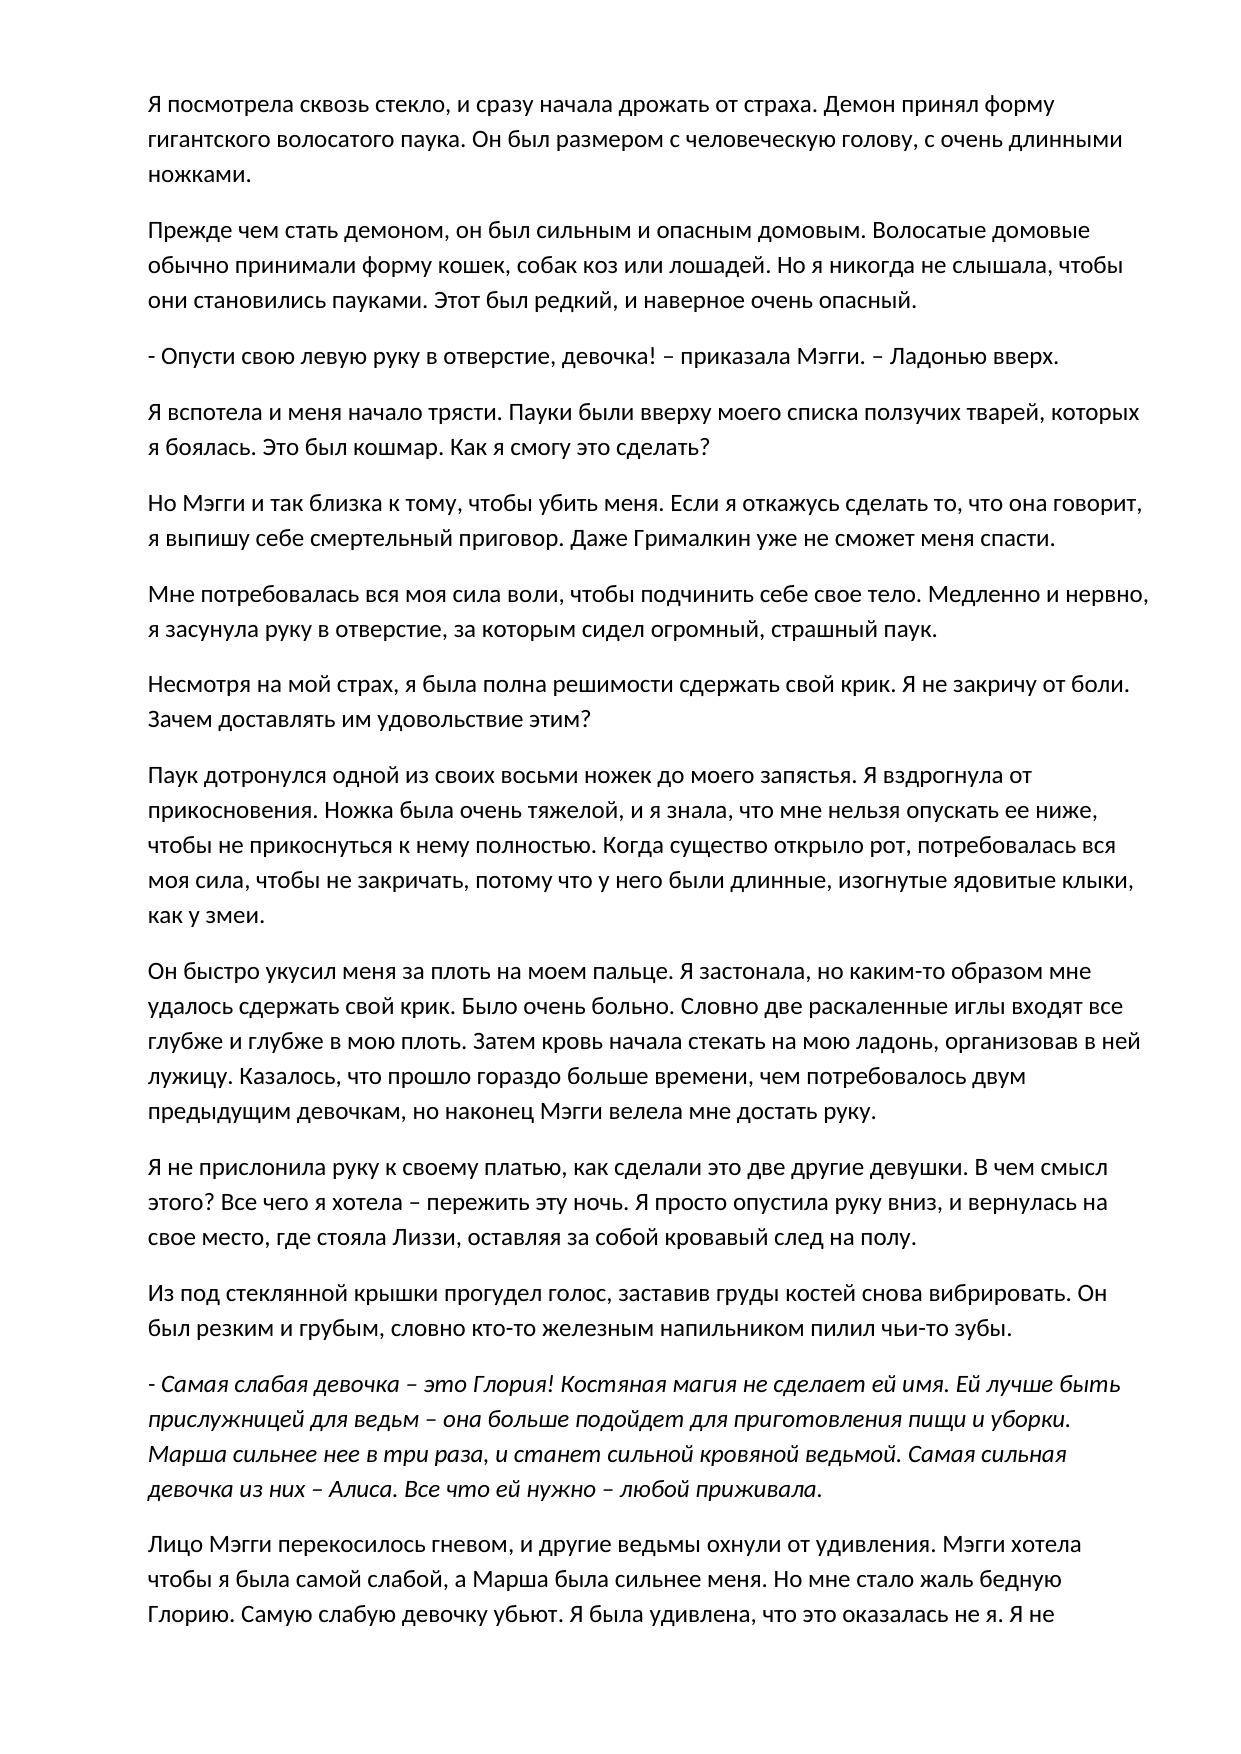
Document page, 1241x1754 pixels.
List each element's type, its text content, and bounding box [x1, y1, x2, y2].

text Несмотря на мой страх, я была полна решимости сдержать свой крик. Я не закричу от боли. Зачем доставлять им удовольствие этим? [148, 668, 1152, 734]
text Из под стеклянной крышки прогудел голос, заставив груды костей снова вибрировать. Он был резким и грубым, словно кто-то железным напильником пилил чьи-то зубы. [148, 1277, 1152, 1342]
text Мне потребовалась вся моя сила воли, чтобы подчинить себе свое тело. Медленно и нервно, я засунула руку в отверстие, за которым сидел огромный, страшный паук. [148, 578, 1152, 643]
text Я не прислонила руку к своему платью, как сделали это две другие девушки. В чем смысл этого? Все чего я хотела – пережить эту ночь. Я просто опустила руку вниз, и вернулась на свое место, где стояла Лиззи, оставляя за собой кровавый след на полу. [148, 1151, 1152, 1252]
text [148, 1528, 1152, 1629]
text Но Мэгги и так близка к тому, чтобы убить меня. Если я откажусь сделать то, что она говорит, я выпишу себе смертельный приговор. Даже Грималкин уже не сможет меня спасти. [148, 487, 1152, 552]
text Паук дотронулся одной из своих восьми ножек до моего запястья. Я вздрогнула от прикосновения. Ножка была очень тяжелой, и я знала, что мне нельзя опускать ее ниже, чтобы не прикоснуться к нему полностью. Когда существо открыло рот, потребовалась вся моя сила, чтобы не закричать, потому что у него были длинные, изогнутые ядовитые клыки, как у змеи. [148, 759, 1152, 930]
text - Самая слабая девочка – это Глория! Костяная магия не сделает ей имя. Ей лучше быть прислужницей для ведьм – она больше подойдет для приготовления пищи и уборки. Марша сильнее нее в три раза, и станет сильной кровяной ведьмой. Самая сильная девочка из них – Алиса. Все что ей нужно – любой приживала. [148, 1368, 1152, 1503]
text - Опусти свою левую руку в отверстие, девочка! – приказала Мэгги. – Ладонью вверх. [148, 340, 1152, 371]
text Я посмотрела сквозь стекло, и сразу начала дрожать от страха. Демон принял форму гигантского волосатого паука. Он был размером с человеческую голову, с очень длинными ножками. [148, 88, 1152, 189]
text Он быстро укусил меня за плоть на моем пальце. Я застонала, но каким-то образом мне удалось сдержать свой крик. Было очень больно. Словно две раскаленные иглы входят все глубже и глубже в мою плоть. Затем кровь начала стекать на мою ладонь, организовав в ней лужицу. Казалось, что прошло гораздо больше времени, чем потребовалось двум предыдущим девочкам, но наконец Мэгги велела мне достать руку. [148, 955, 1152, 1126]
text Прежде чем стать демоном, он был сильным и опасным домовым. Волосатые домовые обычно принимали форму кошек, собак коз или лошадей. Но я никогда не слышала, чтобы они становились пауками. Этот был редкий, и наверное очень опасный. [148, 214, 1152, 315]
text Я вспотела и меня начало трясти. Пауки были вверху моего списка ползучих тварей, которых я боялась. Это был кошмар. Как я смогу это сделать? [148, 396, 1152, 462]
